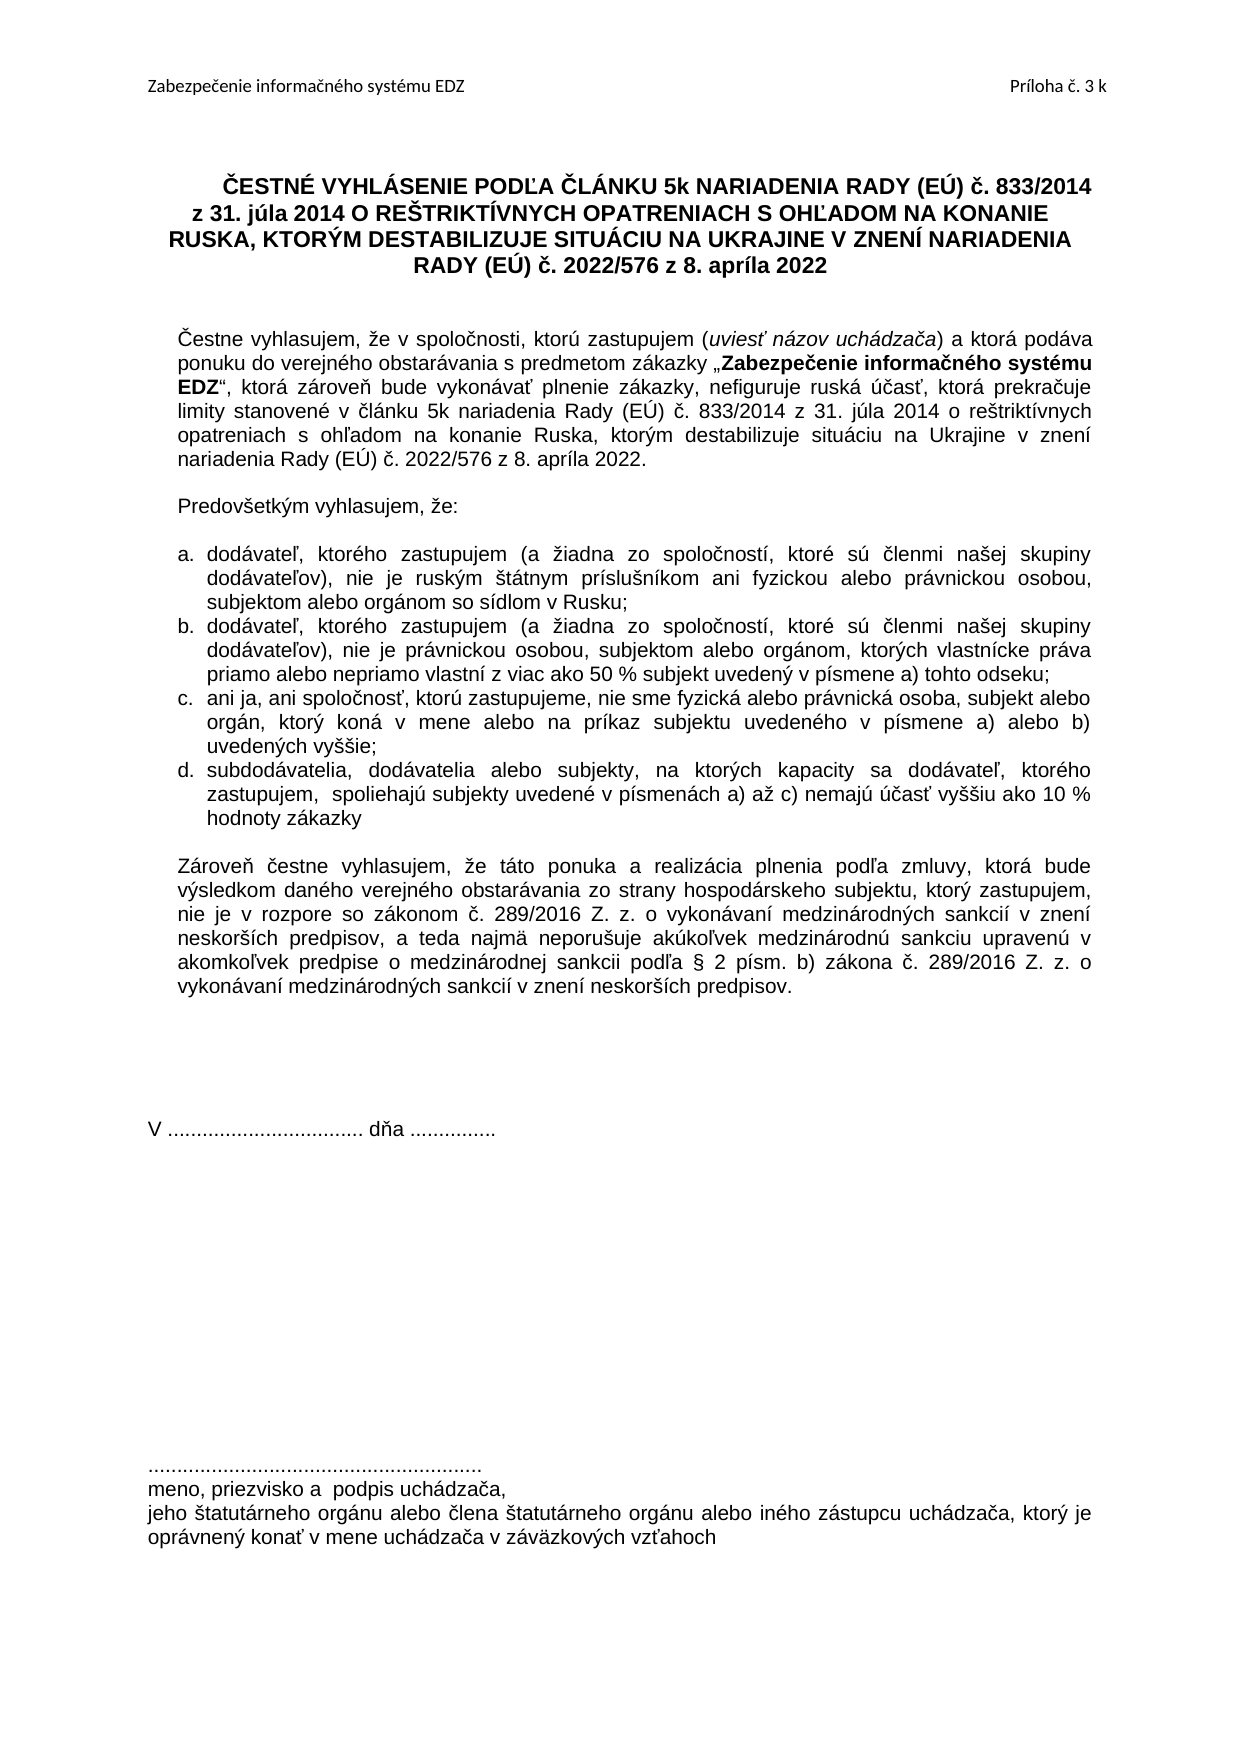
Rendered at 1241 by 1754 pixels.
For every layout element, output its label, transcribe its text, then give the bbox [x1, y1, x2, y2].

text .......................................................... [148, 1453, 1093, 1477]
text Zároveň čestne vyhlasujem, že táto ponuka a realizácia plnenia podľa zmluvy, ktorá bude výsledkom daného verejného obstarávania zo strany hospodárskeho subjektu, ktorý zastupujem, nie je v rozpore so zákonom č. 289/2016 Z. z. o vykonávaní medzinárodných sankcií v znení neskorších predpisov, a teda najmä neporušuje akúkoľvek medzinárodnú sankciu upravenú v akomkoľvek predpise o medzinárodnej sankcii podľa § 2 písm. b) zákona č. 289/2016 Z. z. o vykonávaní medzinárodných sankcií v znení neskorších predpisov. [177, 854, 1093, 997]
text Čestne vyhlasujem, že v spoločnosti, ktorú zastupujem (uviesť názov uchádzača) a ktorá podáva ponuku do verejného obstarávania s predmetom zákazky „Zabezpečenie informačného systému EDZ“, ktorá zároveň bude vykonávať plnenie zákazky, nefiguruje ruská účasť, ktorá prekračuje limity stanovené v článku 5k nariadenia Rady (EÚ) č. 833/2014 z 31. júla 2014 o reštriktívnych opatreniach s ohľadom na konanie Ruska, ktorým destabilizuje situáciu na Ukrajine v znení nariadenia Rady (EÚ) č. 2022/576 z 8. apríla 2022. [177, 327, 1093, 470]
text V .................................. dňa ............... [148, 1117, 1093, 1141]
text meno, priezvisko a podpis uchádzača, [148, 1477, 1093, 1501]
text jeho štatutárneho orgánu alebo člena štatutárneho orgánu alebo iného zástupcu uchádzača, ktorý je oprávnený konať v mene uchádzača v záväzkových vzťahoch [148, 1501, 1093, 1548]
text a. dodávateľ, ktorého zastupujem (a žiadna zo spoločností, ktoré sú členmi našej skupiny dodávateľov), nie je ruským štátnym príslušníkom ani fyzickou alebo právnickou osobou, subjektom alebo orgánom so sídlom v Rusku; [177, 542, 1093, 614]
text Predovšetkým vyhlasujem, že: [177, 494, 1093, 518]
text c. ani ja, ani spoločnosť, ktorú zastupujeme, nie sme fyzická alebo právnická osoba, subjekt alebo orgán, ktorý koná v mene alebo na príkaz subjektu uvedeného v písmene a) alebo b) uvedených vyššie; [177, 686, 1093, 758]
text b. dodávateľ, ktorého zastupujem (a žiadna zo spoločností, ktoré sú členmi našej skupiny dodávateľov), nie je právnickou osobou, subjektom alebo orgánom, ktorých vlastnícke práva priamo alebo nepriamo vlastní z viac ako 50 % subjekt uvedený v písmene a) tohto odseku; [177, 614, 1093, 686]
text d. subdodávatelia, dodávatelia alebo subjekty, na ktorých kapacity sa dodávateľ, ktorého zastupujem, spoliehajú subjekty uvedené v písmenách a) až c) nemajú účasť vyššiu ako 10 % hodnoty zákazky [177, 758, 1093, 830]
text ČESTNÉ VYHLÁSENIE PODĽA ČLÁNKU 5k NARIADENIA RADY (EÚ) č. 833/2014 z 31. júla 2014 O REŠTRIKTÍVNYCH OPATRENIACH S OHĽADOM NA KONANIE RUSKA, KTORÝM DESTABILIZUJE SITUÁCIU NA UKRAJINE V ZNENÍ NARIADENIA RADY (EÚ) č. 2022/576 z 8. apríla 2022 [148, 173, 1093, 279]
